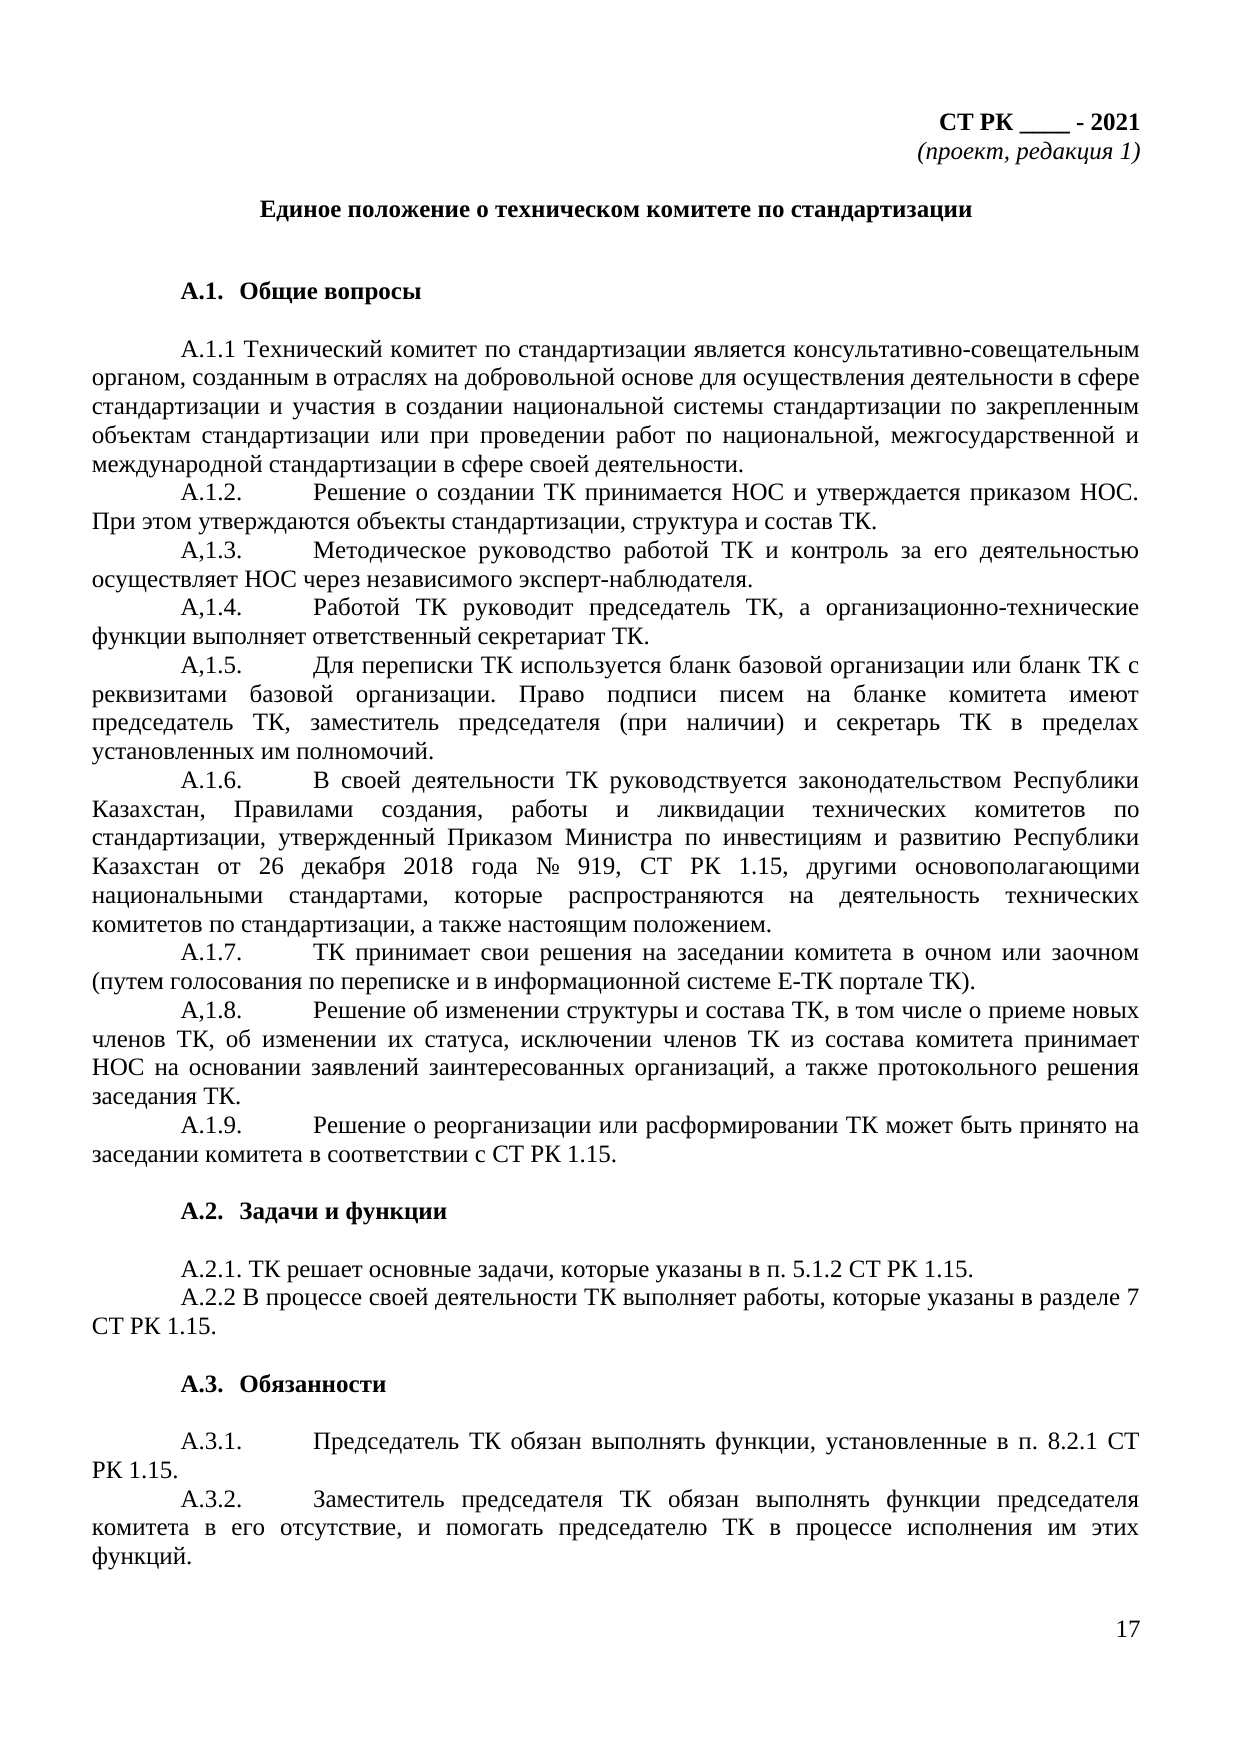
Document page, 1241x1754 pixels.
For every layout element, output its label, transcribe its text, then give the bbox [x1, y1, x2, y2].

text Единое положение о техническом комитете по стандартизации [92, 165, 1140, 222]
text А.3.1. Председатель ТК обязан выполнять функции, установленные в п. 8.2.1 СТ РК 1.15. [92, 1426, 1140, 1484]
text А.3.2. Заместитель председателя ТК обязан выполнять функции председателя комитета в его отсутствие, и помогать председателю ТК в процессе исполнения им этих функций. [92, 1484, 1140, 1570]
text А.2. Задачи и функции [92, 1196, 1140, 1225]
text А.1.9. Решение о реорганизации или расформировании ТК может быть принято на заседании комитета в соответствии с СТ РК 1.15. [92, 1110, 1140, 1167]
text А.1.6. В своей деятельности ТК руководствуется законодательством Республики Казахстан, Правилами создания, работы и ликвидации технических комитетов по стандартизации, утвержденный Приказом Министра по инвестициям и развитию Республики Казахстан от 26 декабря 2018 года № 919, СТ РК 1.15, другими основополагающими национальными стандартами, которые распространяются на деятельность технических комитетов по стандартизации, а также настоящим положением. [92, 765, 1140, 937]
text А,1.5. Для переписки ТК используется бланк базовой организации или бланк ТК с реквизитами базовой организации. Право подписи писем на бланке комитета имеют председатель ТК, заместитель председателя (при наличии) и секретарь ТК в пределах установленных им полномочий. [92, 650, 1140, 765]
text А.1.2. Решение о создании ТК принимается НОС и утверждается приказом НОС. При этом утверждаются объекты стандартизации, структура и состав ТК. [92, 477, 1140, 535]
text А.2.1. ТК решает основные задачи, которые указаны в п. 5.1.2 СТ РК 1.15. [92, 1254, 1140, 1282]
text А,1.3. Методическое руководство работой ТК и контроль за его деятельностью осуществляет НОС через независимого эксперт-наблюдателя. [92, 535, 1140, 592]
text А.1. Общие вопросы [92, 276, 1140, 305]
text А.1.1 Технический комитет по стандартизации является консультативно-совещательным органом, созданным в отраслях на добровольной основе для осуществления деятельности в сфере стандартизации и участия в создании национальной системы стандартизации по закрепленным объектам стандартизации или при проведении работ по национальной, межгосударственной и международной стандартизации в сфере своей деятельности. [92, 334, 1140, 477]
text А,1.4. Работой ТК руководит председатель ТК, а организационно-технические функции выполняет ответственный секретариат ТК. [92, 592, 1140, 650]
text А,1.8. Решение об изменении структуры и состава ТК, в том числе о приеме новых членов ТК, об изменении их статуса, исключении членов ТК из состава комитета принимает НОС на основании заявлений заинтересованных организаций, а также протокольного решения заседания ТК. [92, 995, 1140, 1110]
text А.1.7. ТК принимает свои решения на заседании комитета в очном или заочном (путем голосования по переписке и в информационной системе Е-ТК портале ТК). [92, 937, 1140, 995]
text А.3. Обязанности [92, 1369, 1140, 1397]
text А.2.2 В процессе своей деятельности ТК выполняет работы, которые указаны в разделе 7 СТ РК 1.15. [92, 1282, 1140, 1340]
